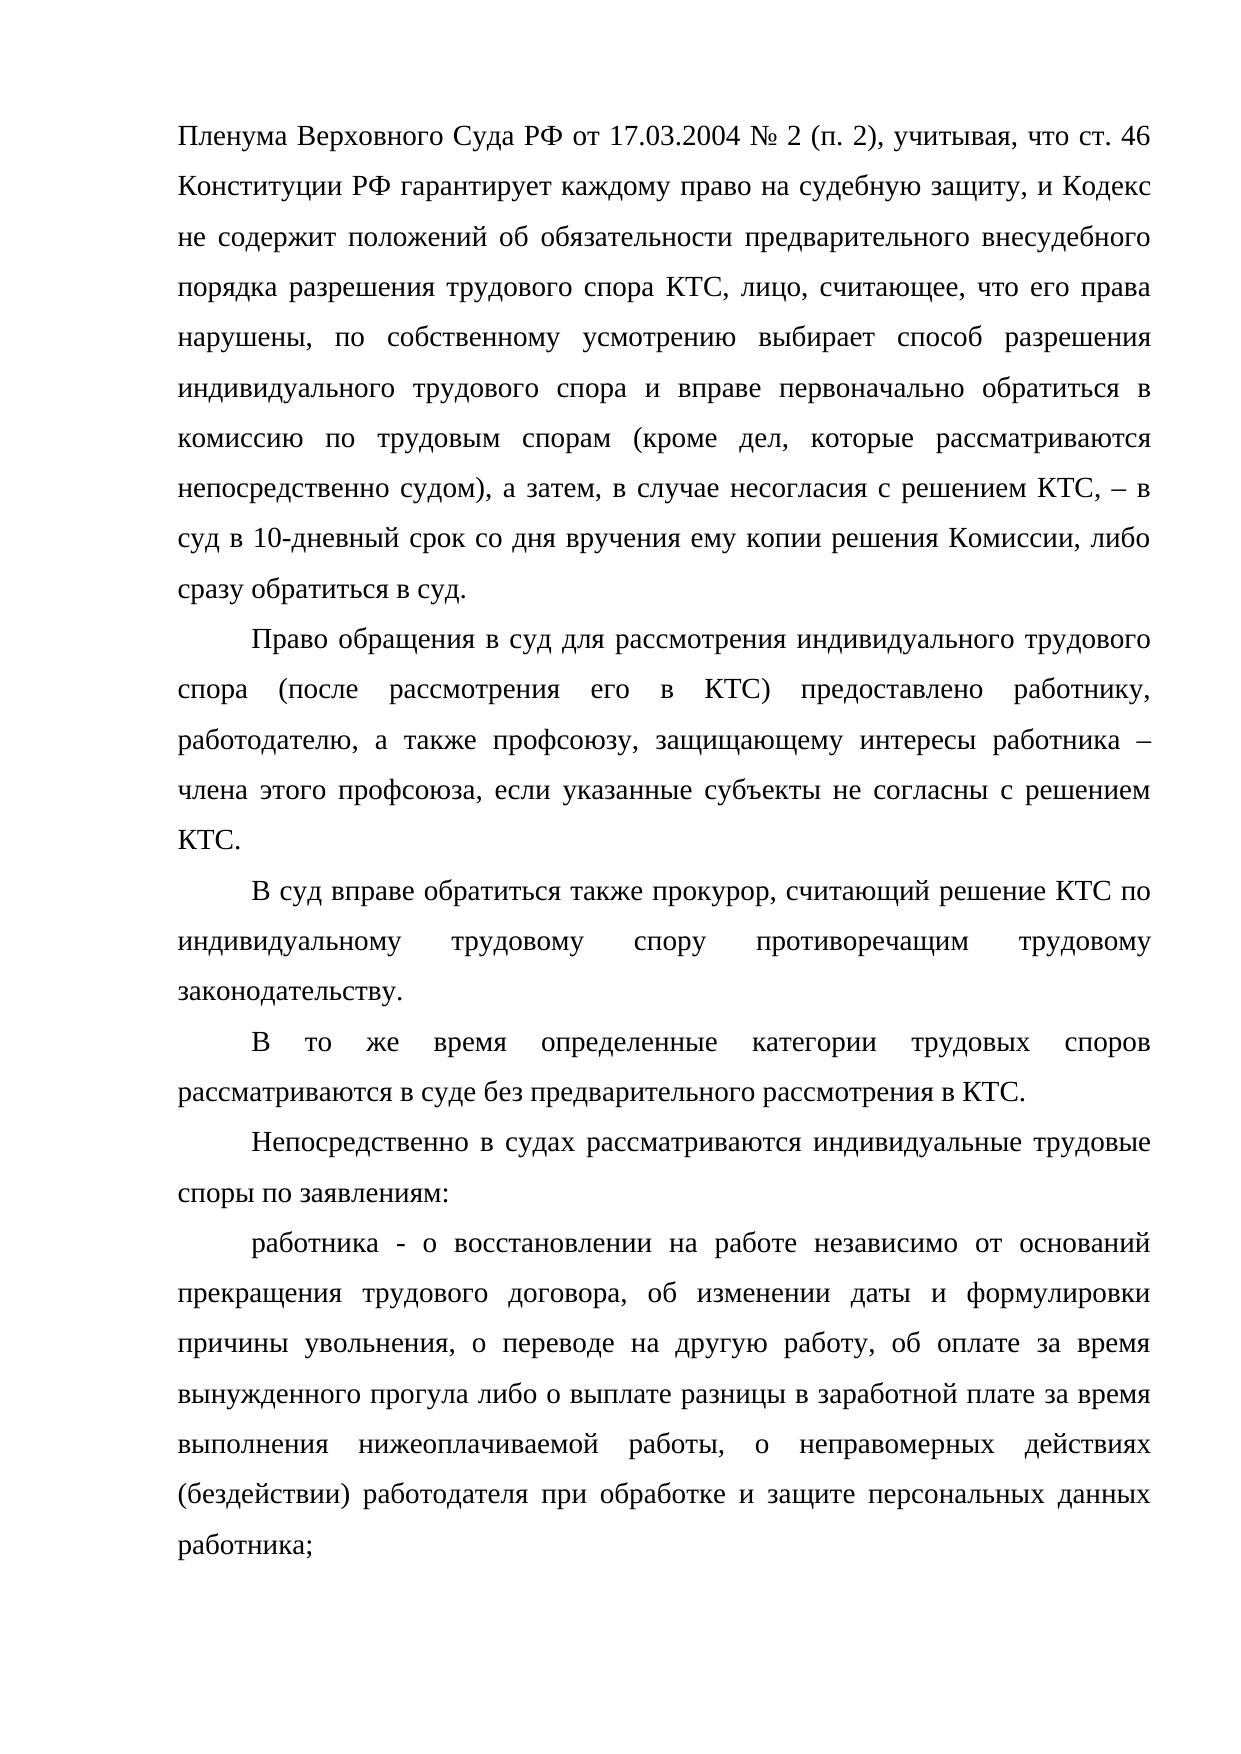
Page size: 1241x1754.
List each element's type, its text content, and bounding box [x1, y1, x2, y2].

text Непосредственно в судах рассматриваются индивидуальные трудовые споры по заявлениям: [177, 1124, 1152, 1208]
text В то же время определенные категории трудовых споров рассматриваются в суде без предварительного рассмотрения в КТС. [177, 1024, 1152, 1108]
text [177, 118, 1152, 604]
text Право обращения в суд для рассмотрения индивидуального трудового спора (после рассмотрения его в КТС) предоставлено работнику, работодателю, а также профсоюзу, защищающему интересы работника – члена этого профсоюза, если указанные субъекты не согласны с решением КТС. [177, 621, 1152, 856]
text работника - о восстановлении на работе независимо от оснований прекращения трудового договора, об изменении даты и формулировки причины увольнения, о переводе на другую работу, об оплате за время вынужденного прогула либо о выплате разницы в заработной плате за время выполнения нижеоплачиваемой работы, о неправомерных действиях (бездействии) работодателя при обработке и защите персональных данных работника; [177, 1225, 1152, 1560]
text В суд вправе обратиться также прокурор, считающий решение КТС по индивидуальному трудовому спору противоречащим трудовому законодательству. [177, 873, 1152, 1007]
